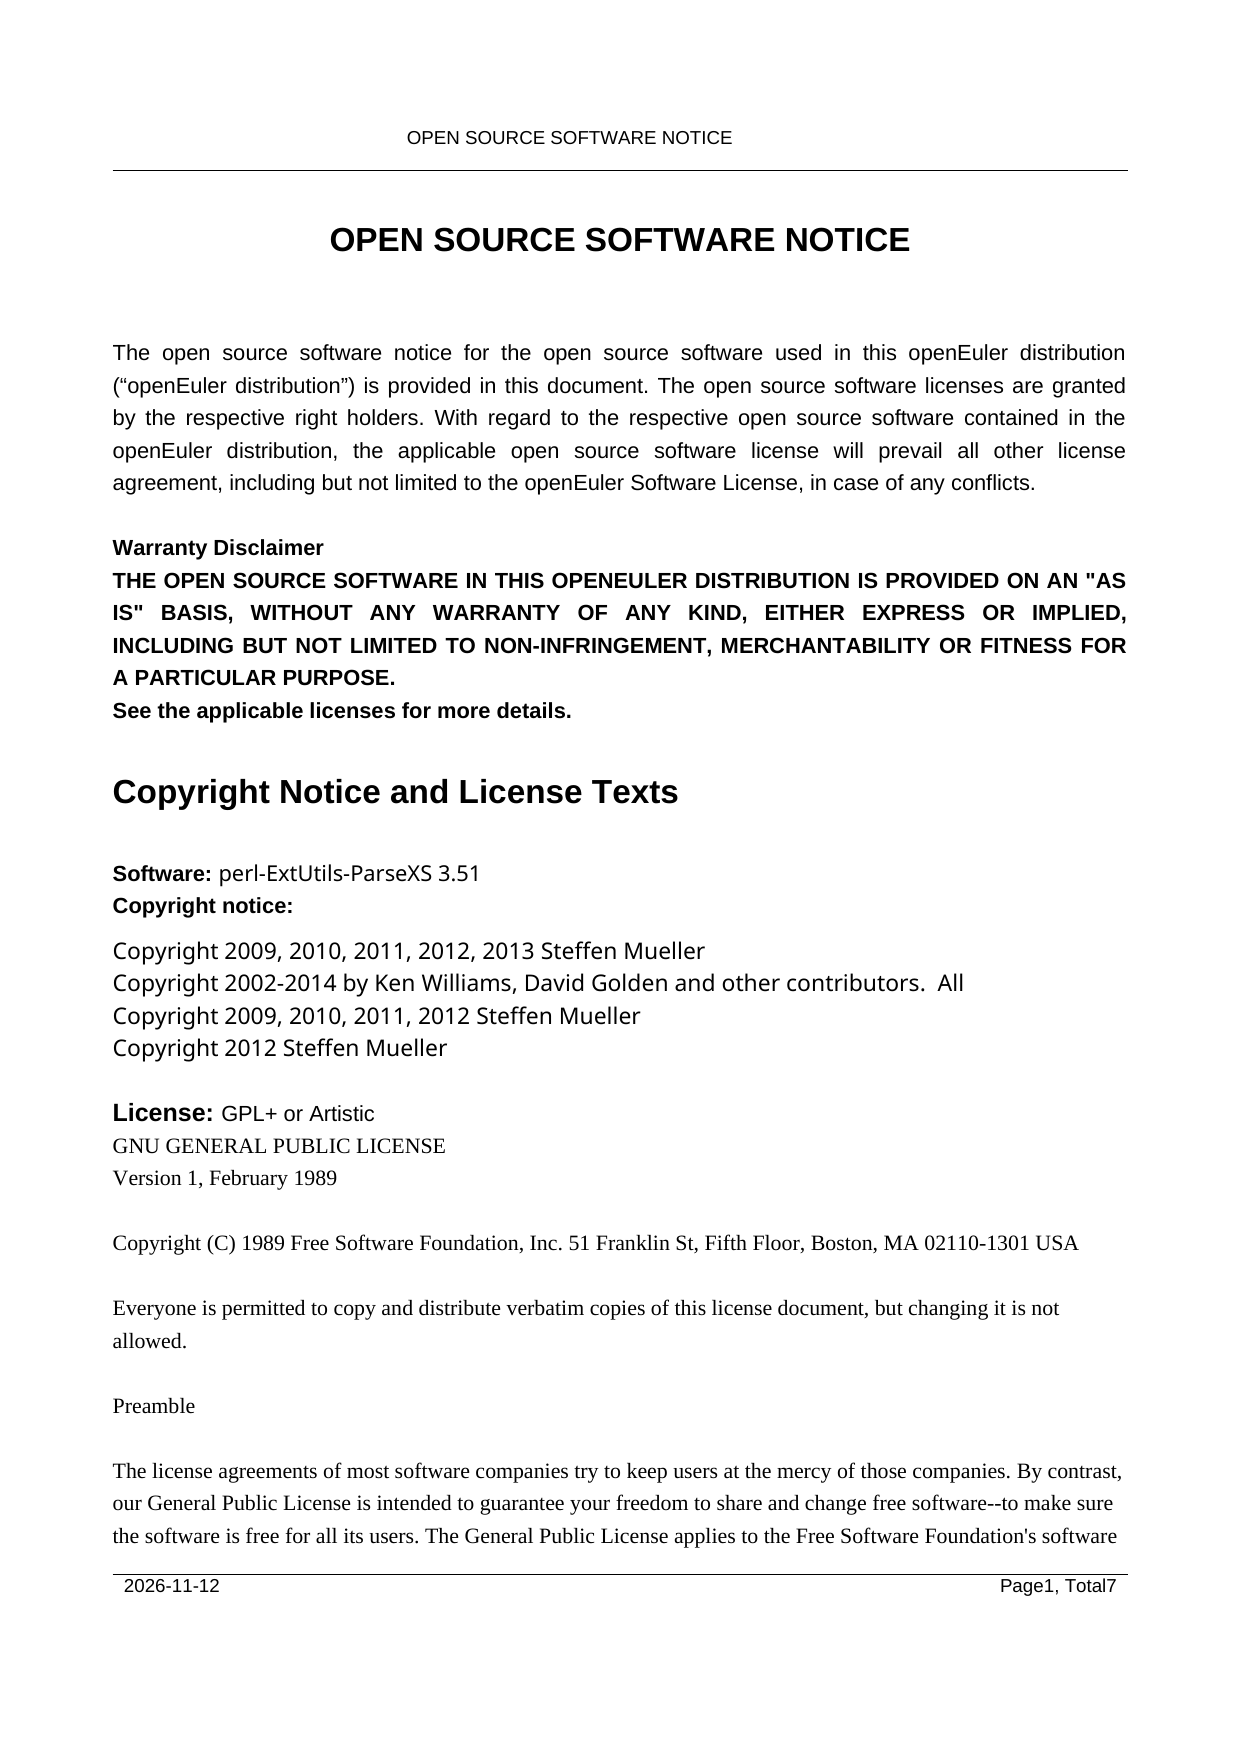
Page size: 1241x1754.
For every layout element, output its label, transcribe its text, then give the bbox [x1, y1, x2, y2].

text The open source software notice for the open source software used in this openEuler distribution (“openEuler distribution”) is provided in this document. The open source software licenses are granted by the respective right holders. With regard to the respective open source software contained in the openEuler distribution, the applicable open source software license will prevail all other license agreement, including but not limited to the openEuler Software License, in case of any conflicts. [112, 336, 1128, 499]
text THE OPEN SOURCE SOFTWARE IN THIS OPENEULER DISTRIBUTION IS PROVIDED ON AN "AS IS" BASIS, WITHOUT ANY WARRANTY OF ANY KIND, EITHER EXPRESS OR IMPLIED, INCLUDING BUT NOT LIMITED TO NON-INFRINGEMENT, MERCHANTABILITY OR FITNESS FOR A PARTICULAR PURPOSE. See the applicable licenses for more details. [112, 564, 1128, 726]
text License: GPL+ or Artistic [112, 1096, 1128, 1129]
text Warranty Disclaimer [112, 531, 1128, 564]
text Copyright 2009, 2010, 2011, 2012 Steffen Mueller [112, 999, 1128, 1031]
text Copyright 2002-2014 by Ken Williams, David Golden and other contributors. All [112, 966, 1128, 999]
text Copyright 2012 Steffen Mueller [112, 1031, 1128, 1064]
text Copyright notice: [112, 889, 1128, 921]
text OPEN SOURCE SOFTWARE NOTICE [112, 206, 1128, 271]
text Copyright Notice and License Texts [112, 759, 1128, 824]
text Copyright 2009, 2010, 2011, 2012, 2013 Steffen Mueller [112, 934, 1128, 966]
title Software: perl-ExtUtils-ParseXS 3.51 [112, 856, 1128, 889]
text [112, 1129, 1128, 1551]
